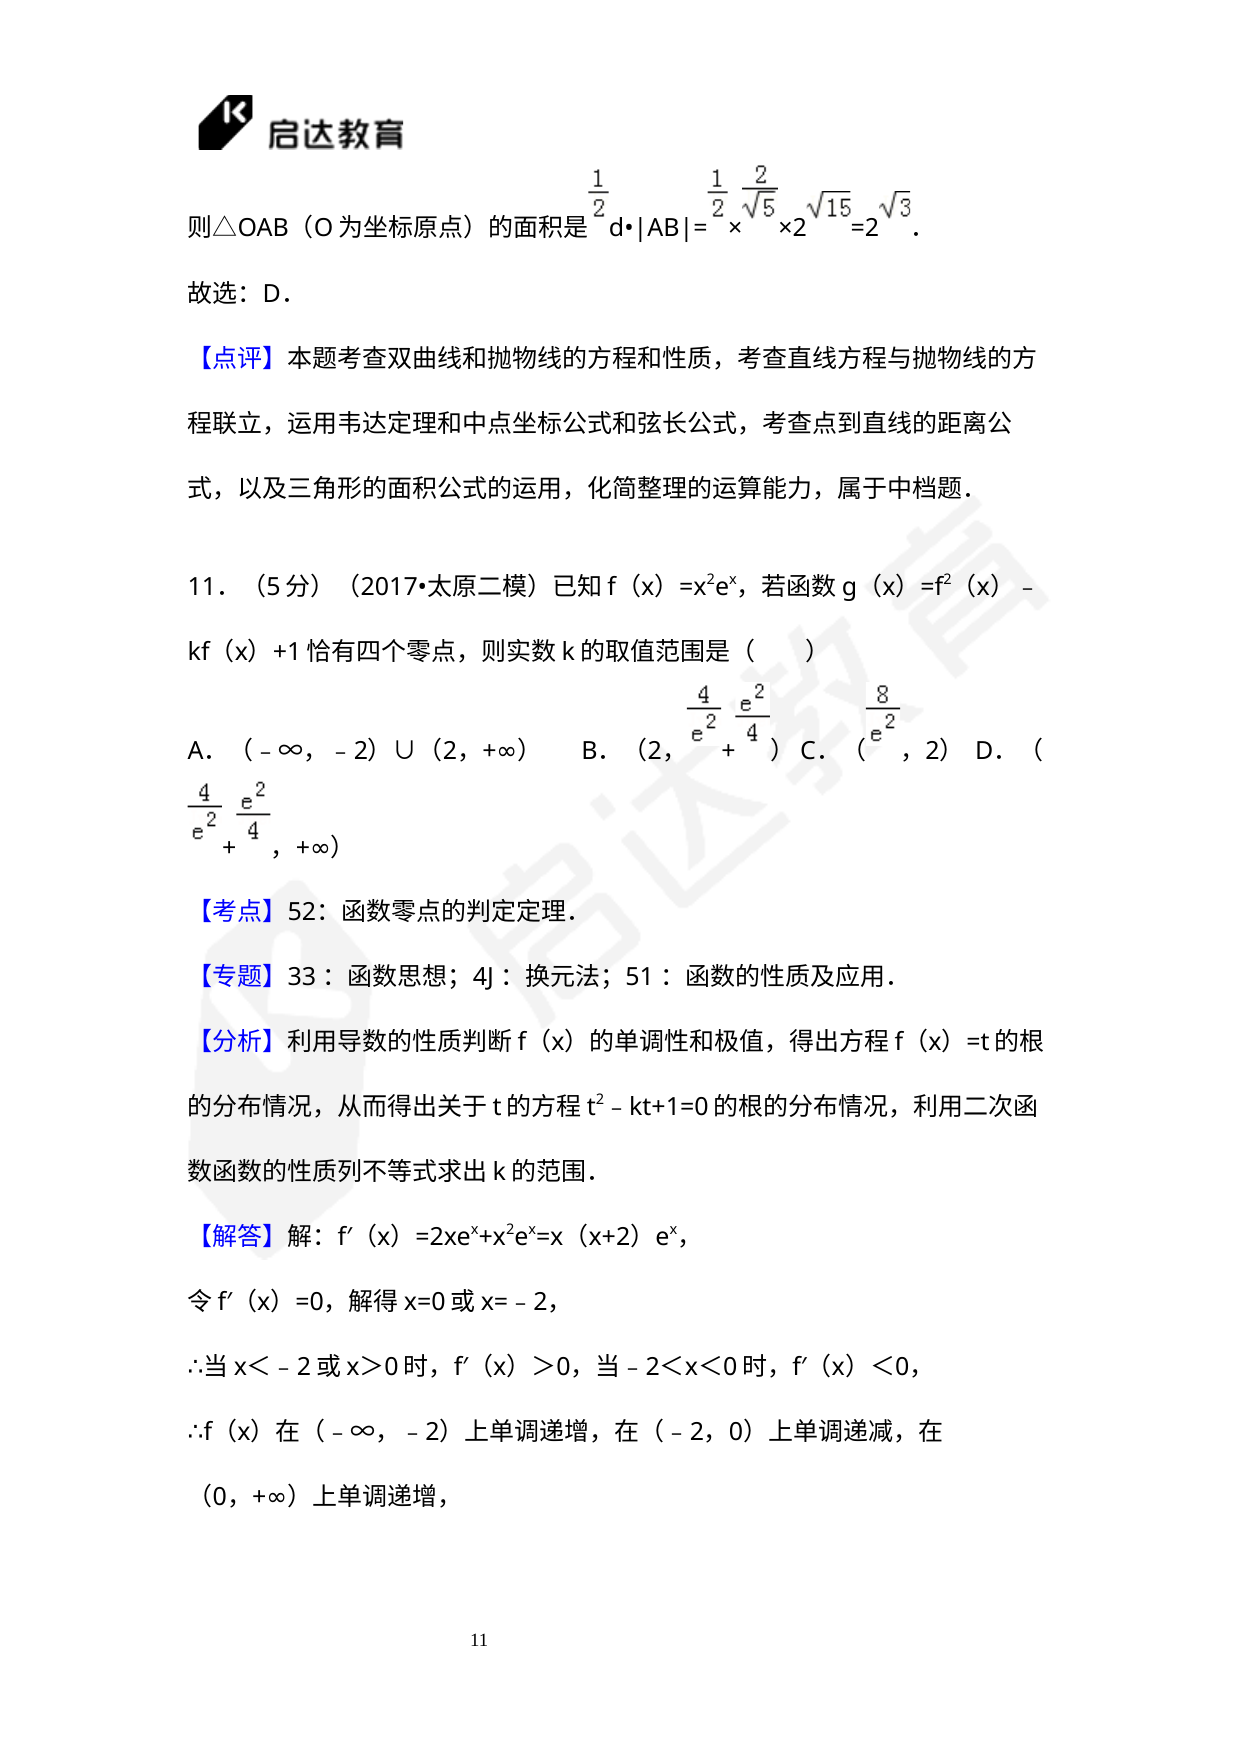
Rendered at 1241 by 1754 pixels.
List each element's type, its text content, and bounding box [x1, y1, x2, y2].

picture [879, 191, 911, 220]
picture [707, 165, 728, 220]
picture [806, 191, 851, 220]
text 则△OAB（O为坐标原点）的面积是d•|AB|=××2=2． [187, 162, 1053, 259]
picture [865, 682, 901, 746]
picture [187, 779, 222, 844]
picture [236, 779, 271, 844]
text 【考点】52：函数零点的判定定理． [187, 877, 1053, 942]
text ∴f（x）在（﹣∞，﹣2）上单调递增，在（﹣2，0）上单调递减，在（0，+∞）上单调递增， [187, 1397, 1053, 1527]
text 【专题】33 ：函数思想；4J ：换元法；51 ：函数的性质及应用． [187, 942, 1053, 1007]
text 【点评】本题考查双曲线和抛物线的方程和性质，考查直线方程与抛物线的方程联立，运用韦达定理和中点坐标公式和弦长公式，考查点到直线的距离公式，以及三角形的面积公式的运用，化简整理的运算能力，属于中档题． [187, 324, 1053, 519]
picture [588, 165, 609, 220]
text 11．（5分）（2017•太原二模）已知f（x）=x2ex，若函数g（x）=f2（x）﹣kf（x）+1恰有四个零点，则实数k的取值范围是（ ） [187, 552, 1053, 682]
picture [742, 162, 778, 220]
text ∴当x＜﹣2或x＞0时，f′（x）＞0，当﹣2＜x＜0时，f′（x）＜0， [187, 1332, 1053, 1397]
text 【解答】解：f′（x）=2xex+x2ex=x（x+2）ex， [187, 1202, 1053, 1267]
text 令f′（x）=0，解得x=0或x=﹣2， [187, 1267, 1053, 1332]
text 故选：D． [187, 259, 1053, 324]
picture [686, 682, 722, 746]
picture [198, 95, 404, 150]
text A．（﹣∞，﹣2）∪（2，+∞） B．（2，+） C．（，2） D．（+，+∞） [187, 682, 1053, 877]
picture [735, 682, 770, 746]
text 【分析】利用导数的性质判断f（x）的单调性和极值，得出方程f（x）=t的根的分布情况，从而得出关于t的方程t2﹣kt+1=0的根的分布情况，利用二次函数函数的性质列不等式求出k的范围． [187, 1007, 1053, 1202]
